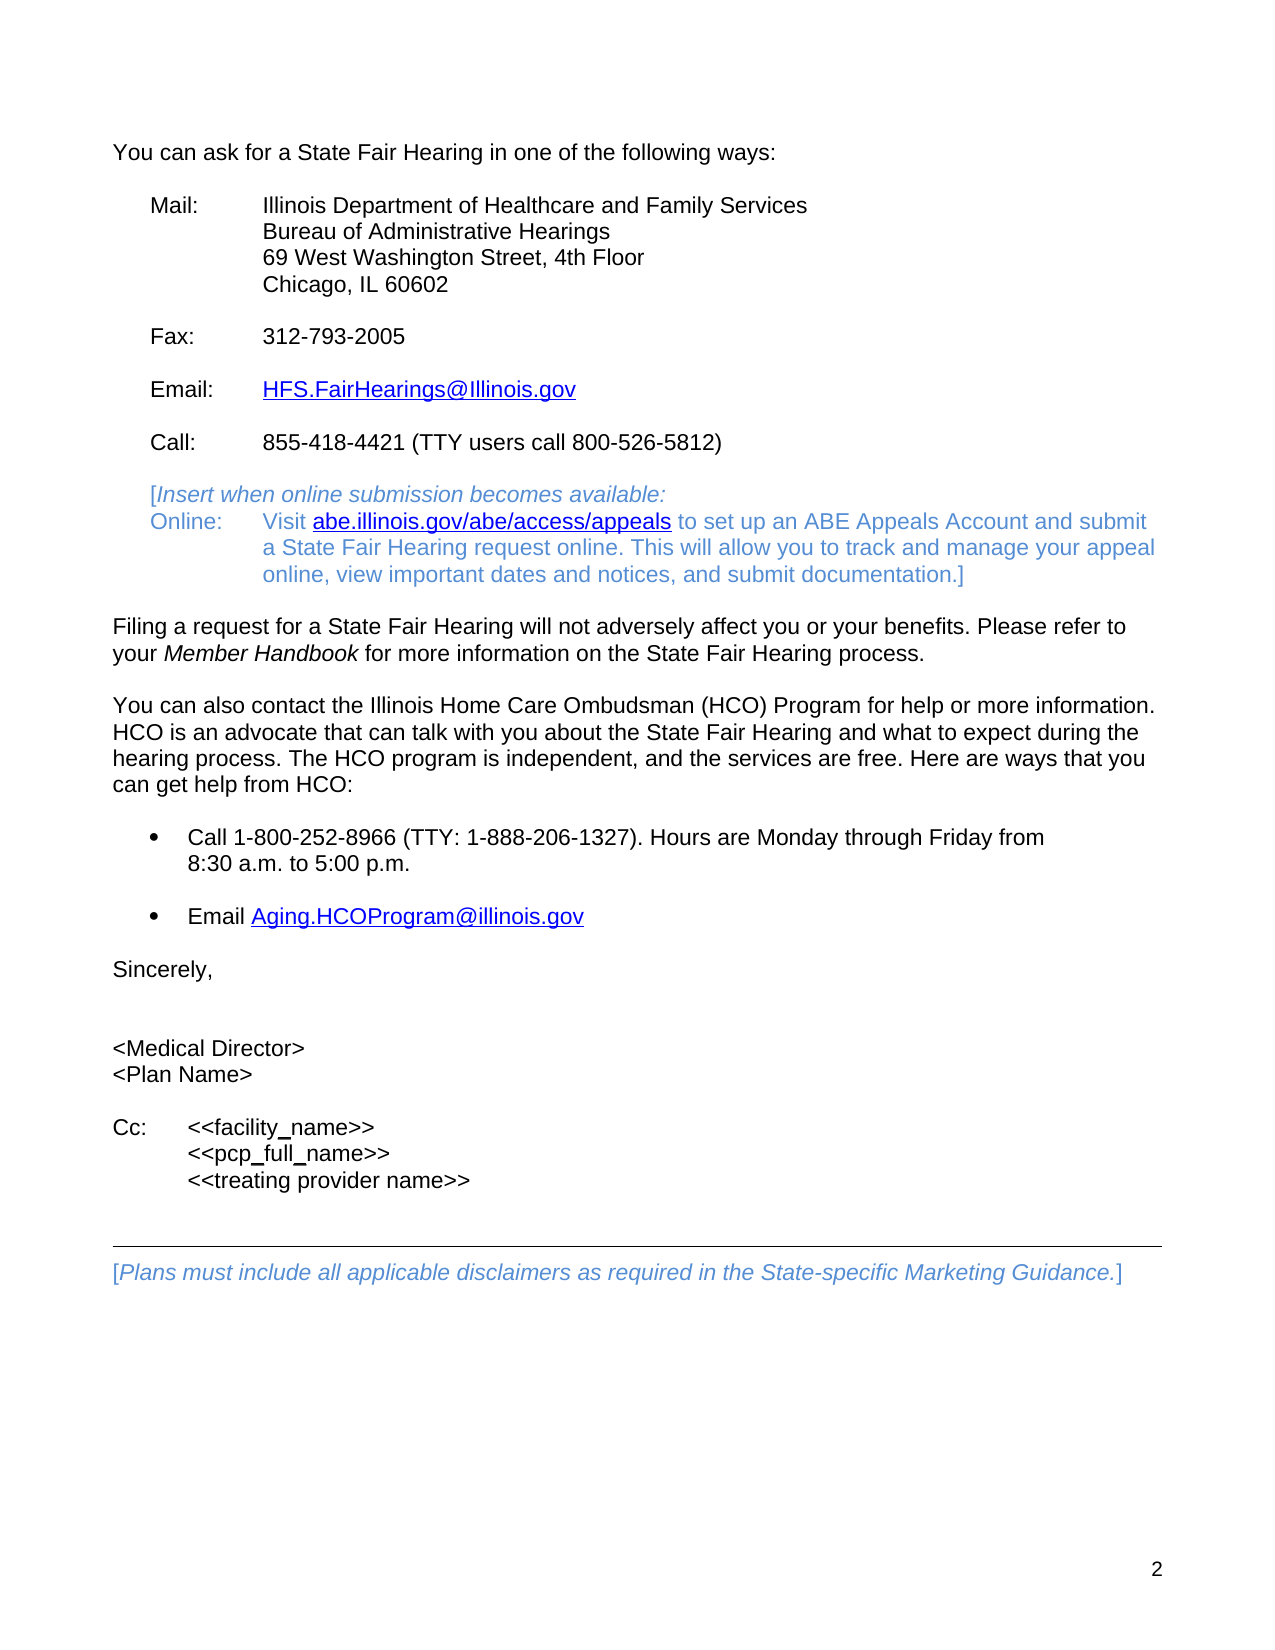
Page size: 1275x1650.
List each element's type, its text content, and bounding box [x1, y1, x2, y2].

text Sincerely, [112, 956, 1162, 982]
text Call: 855-418-4421 (TTY users call 800-526-5812) [112, 429, 1162, 455]
text Mail: Illinois Department of Healthcare and Family Services [150, 192, 1162, 218]
text Chicago, IL 60602 [112, 271, 1162, 297]
text Online: Visit abe.illinois.gov/abe/access/appeals to set up an ABE Appeals Account and submit a State Fair Hearing request online. This will allow you to track and manage your appeal online, view important dates and notices, and submit documentation.] [150, 508, 1162, 587]
text [Plans must include all applicable disclaimers as required in the State-specific Marketing Guidance.] [112, 1247, 1162, 1286]
text <<pcp_full_name>> [112, 1140, 1162, 1167]
text <Plan Name> [112, 1061, 1162, 1088]
list Email Aging.HCOProgram@illinois.gov [150, 903, 1087, 929]
text Cc: <<facility_name>> [112, 1114, 1162, 1140]
list You can also contact the Illinois Home Care Ombudsman (HCO) Program for help or more information. HCO is an advocate that can talk with you about the State Fair Hearing and what to expect during the hearing process. The HCO program is independent, and the services are free. Here are ways that you can get help from HCO: [112, 692, 1162, 798]
list Call 1-800-252-8966 (TTY: 1-888-206-1327). Hours are Monday through Friday from 8:30 a.m. to 5:00 p.m. [150, 824, 1087, 877]
text [Insert when online submission becomes available: [150, 481, 1162, 508]
text <Medical Director> [112, 1035, 1162, 1061]
text You can ask for a State Fair Hearing in one of the following ways: [112, 139, 1162, 165]
text Bureau of Administrative Hearings [112, 218, 1162, 244]
text Email: HFS.FairHearings@Illinois.gov [112, 376, 1162, 402]
text Filing a request for a State Fair Hearing will not adversely affect you or your benefits. Please refer to your Member Handbook for more information on the State Fair Hearing process. [112, 613, 1162, 666]
text Fax: 312-793-2005 [112, 323, 1162, 350]
text <<treating provider name>> [112, 1167, 1162, 1193]
text 69 West Washington Street, 4th Floor [112, 244, 1162, 271]
